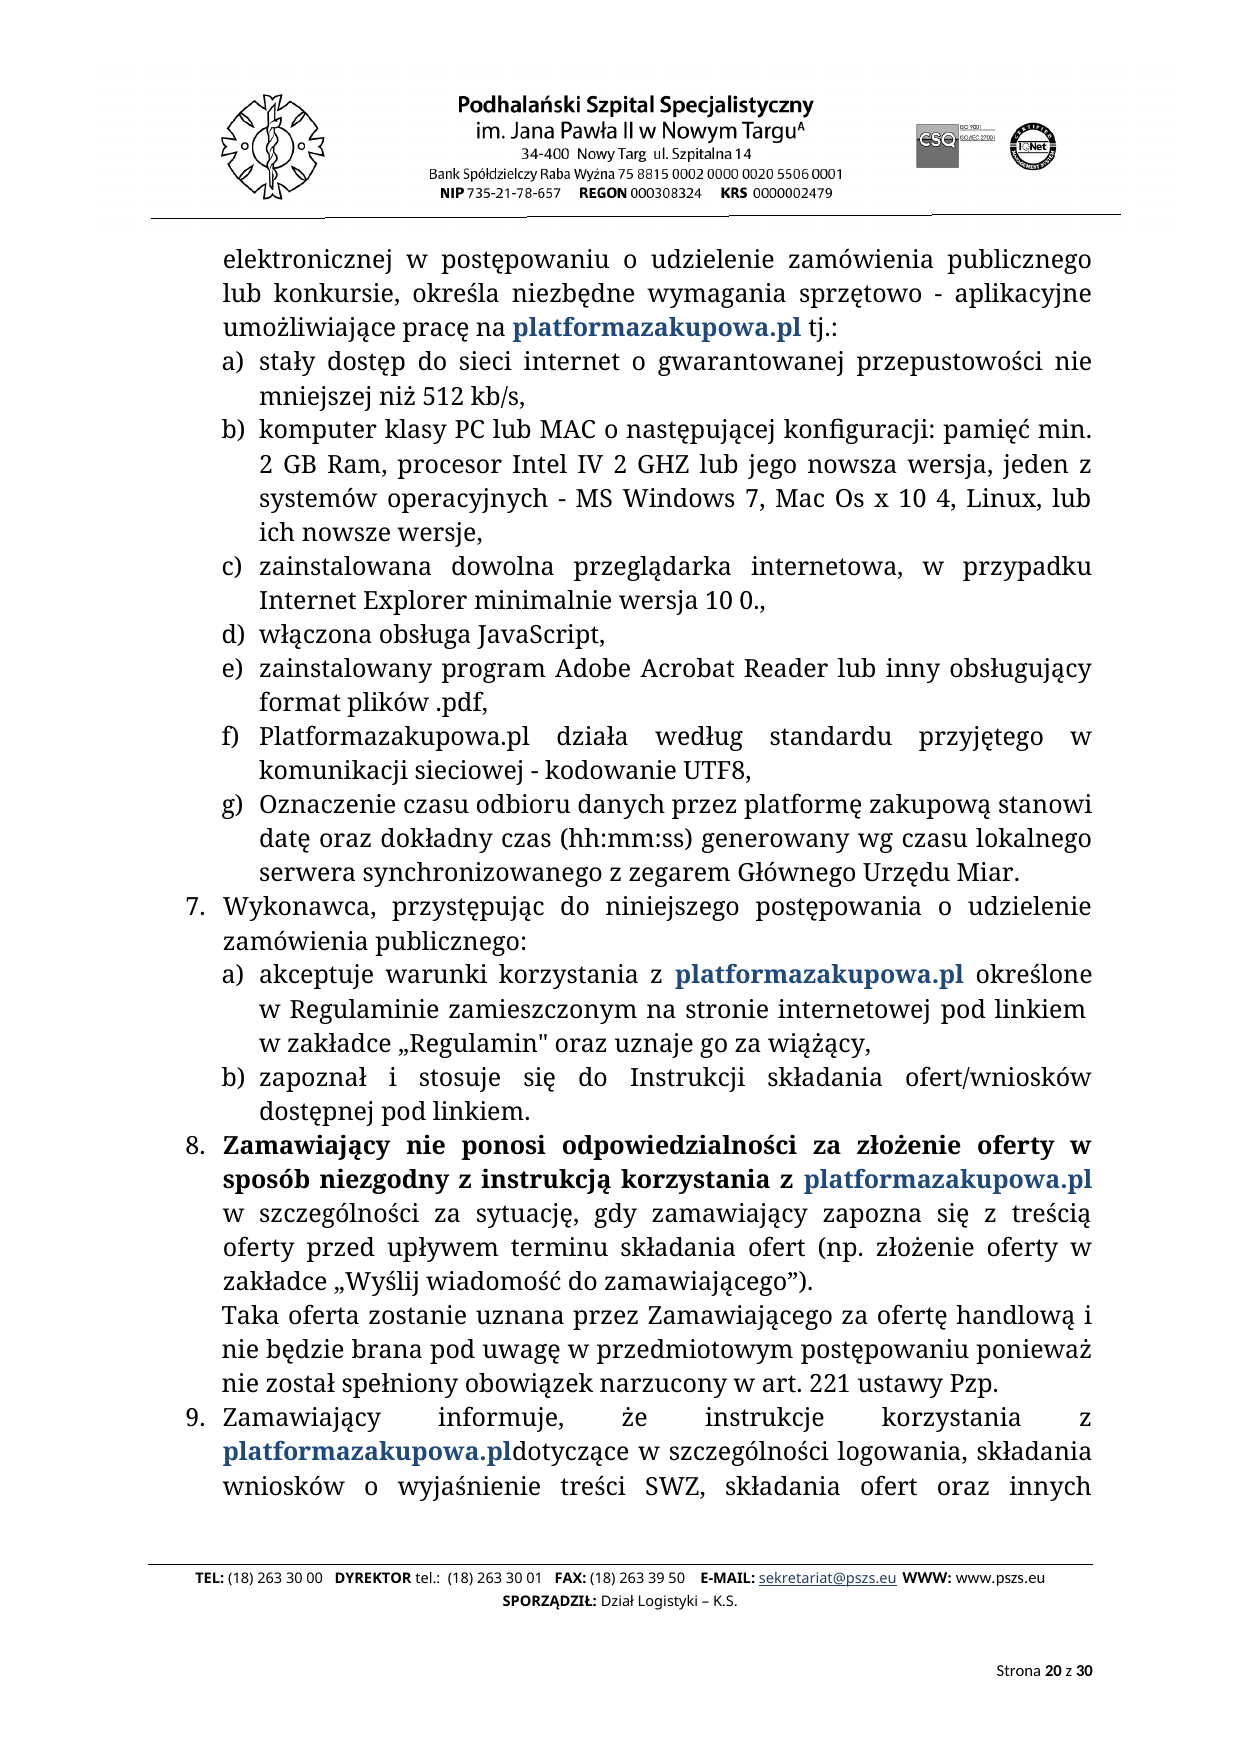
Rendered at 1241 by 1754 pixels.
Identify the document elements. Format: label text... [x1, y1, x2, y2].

list komputer klasy PC lub MAC o następującej konfiguracji: pamięć min. 2 GB Ram, procesor Intel IV 2 GHZ lub jego nowsza wersja, jeden z systemów operacyjnych - MS Windows 7, Mac Os x 10 4, Linux, lub ich nowsze wersje, [221, 412, 1093, 548]
list Oznaczenie czasu odbioru danych przez platformę zakupową stanowi datę oraz dokładny czas (hh:mm:ss) generowany wg czasu lokalnego serwera synchronizowanego z zegarem Głównego Urzędu Miar. [221, 787, 1093, 889]
list akceptuje warunki korzystania z platformazakupowa.pl określone w Regulaminie zamieszczonym na stronie internetowej pod linkiem w zakładce „Regulamin" oraz uznaje go za wiążący, [221, 957, 1093, 1059]
list stały dostęp do sieci internet o gwarantowanej przepustowości nie mniejszej niż 512 kb/s, [221, 344, 1093, 412]
list zainstalowana dowolna przeglądarka internetowa, w przypadku Internet Explorer minimalnie wersja 10 0., [221, 548, 1093, 617]
picture [92, 59, 1180, 232]
list Platformazakupowa.pl działa według standardu przyjętego w komunikacji sieciowej - kodowanie UTF8, [221, 719, 1093, 787]
text Taka oferta zostanie uznana przez Zamawiającego za ofertę handlową i nie będzie brana pod uwagę w przedmiotowym postępowaniu ponieważ nie został spełniony obowiązek narzucony w art. 221 ustawy Pzp. [221, 1298, 1093, 1400]
list zapoznał i stosuje się do Instrukcji składania ofert/wniosków dostępnej pod linkiem. [221, 1059, 1093, 1127]
list zainstalowany program Adobe Acrobat Reader lub inny obsługujący format plików .pdf, [221, 651, 1093, 719]
list Wykonawca, przystępując do niniejszego postępowania o udzielenie zamówienia publicznego: [185, 889, 1093, 957]
list włączona obsługa JavaScript, [221, 617, 1093, 651]
list Zamawiający nie ponosi odpowiedzialności za złożenie oferty w sposób niezgodny z instrukcją korzystania z platformazakupowa.pl w szczególności za sytuację, gdy zamawiający zapozna się z treścią oferty przed upływem terminu składania ofert (np. złożenie oferty w zakładce „Wyślij wiadomość do zamawiającego”). [185, 1127, 1093, 1298]
